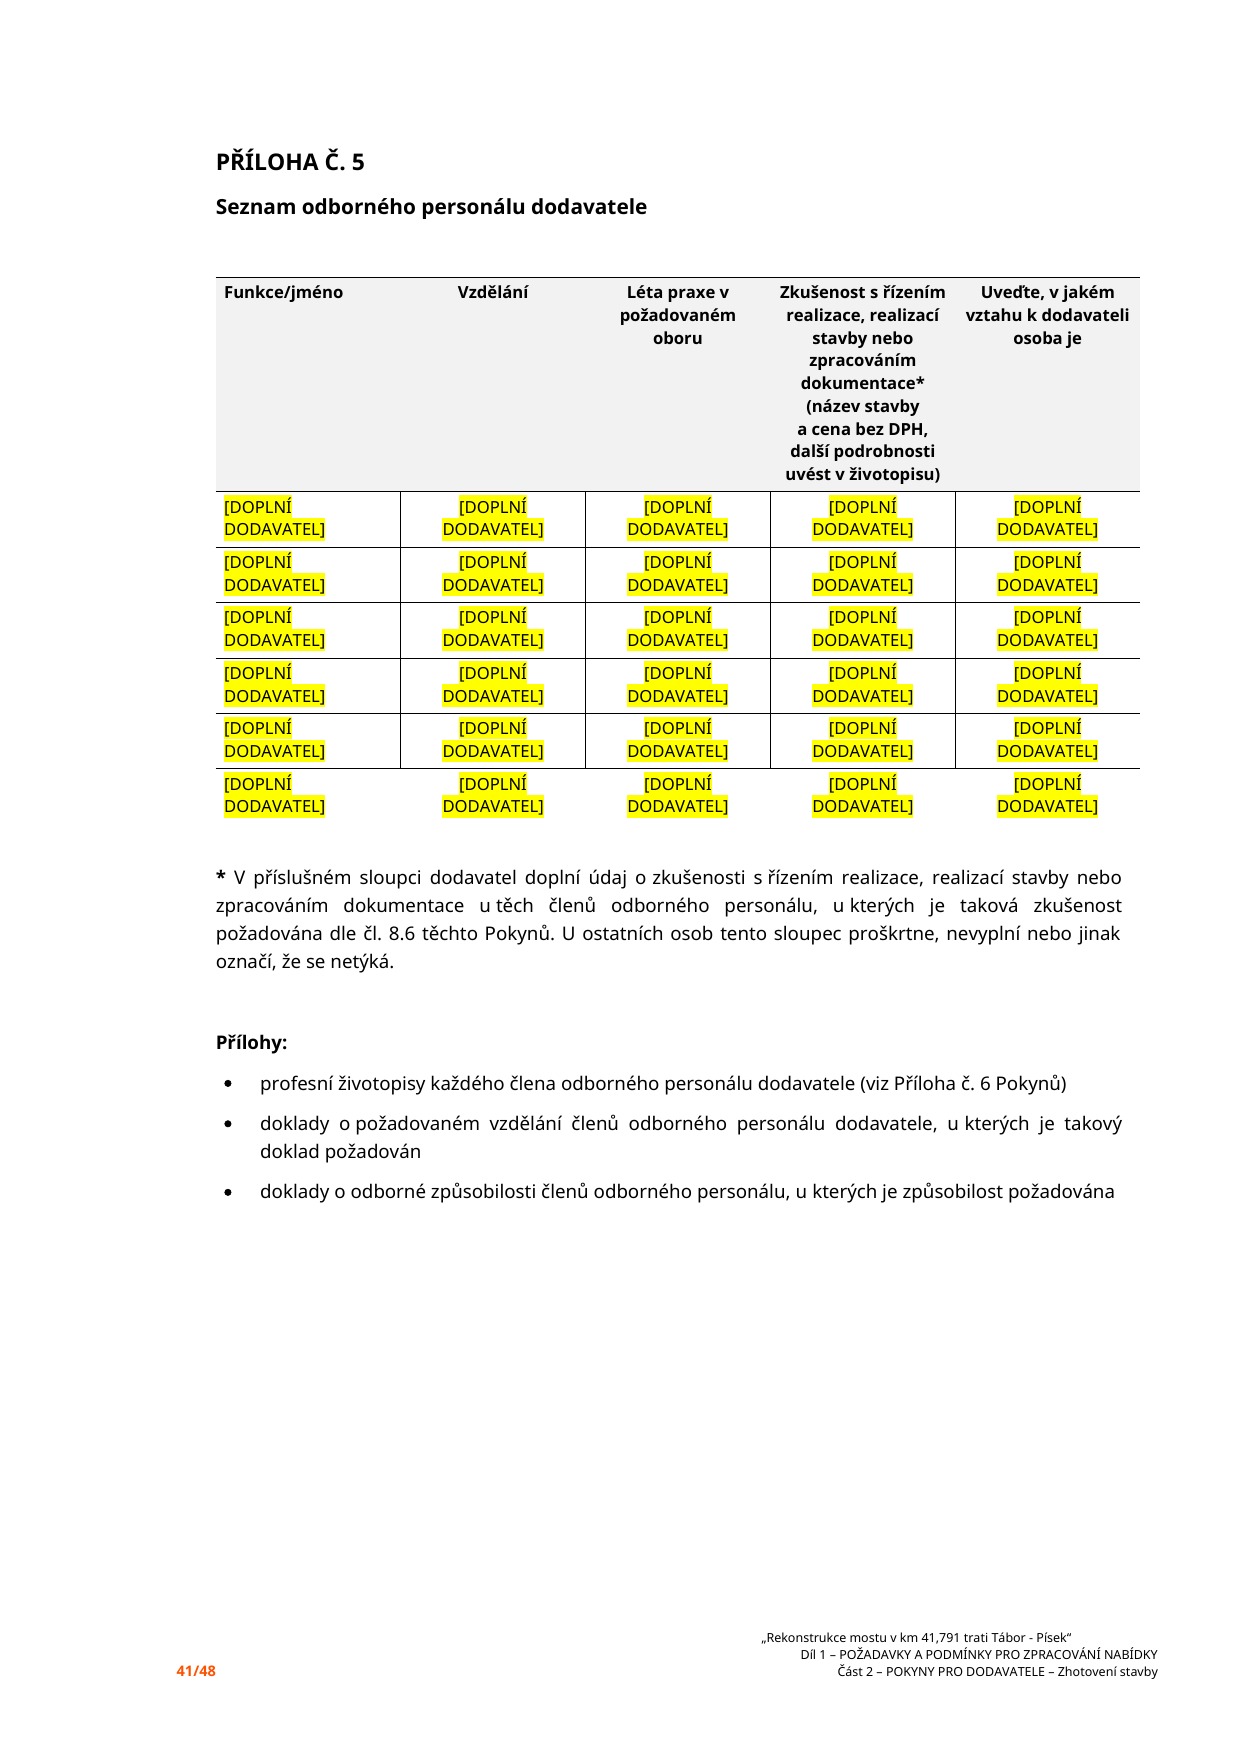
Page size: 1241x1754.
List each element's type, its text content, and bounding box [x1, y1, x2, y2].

table_cell [DOPLNÍ DODAVATEL] [401, 492, 585, 547]
table_cell [DOPLNÍ DODAVATEL] [586, 492, 770, 547]
table_cell [DOPLNÍ DODAVATEL] [216, 769, 400, 824]
table_cell [DOPLNÍ DODAVATEL] [585, 769, 770, 824]
table_cell [DOPLNÍ DODAVATEL] [216, 492, 400, 547]
text Přílohy: [216, 1029, 1122, 1055]
table_cell [DOPLNÍ DODAVATEL] [216, 659, 400, 713]
table_header Vzdělání [400, 278, 585, 491]
table_header Zkušenost s řízením realizace, realizací stavby nebo zpracováním dokumentace* (název stavby a cena bez DPH, další podrobnosti uvést v životopisu) [770, 278, 955, 491]
text doklady o požadovaném vzdělání členů odborného personálu dodavatele, u kterých je takový doklad požadován [224, 1110, 1122, 1164]
table_cell [DOPLNÍ DODAVATEL] [586, 548, 770, 602]
table_cell [DOPLNÍ DODAVATEL] [216, 603, 400, 657]
text doklady o odborné způsobilosti členů odborného personálu, u kterých je způsobilost požadována [224, 1179, 1122, 1204]
table_cell [DOPLNÍ DODAVATEL] [771, 714, 955, 768]
table_cell [DOPLNÍ DODAVATEL] [401, 659, 585, 713]
table_cell [DOPLNÍ DODAVATEL] [771, 603, 955, 657]
table_header Léta praxe v požadovaném oboru [585, 278, 770, 491]
text Seznam odborného personálu dodavatele [216, 192, 1122, 221]
table_cell [DOPLNÍ DODAVATEL] [955, 769, 1140, 824]
table_header Uveďte, v jakém vztahu k dodavateli osoba je [955, 278, 1140, 491]
table_cell [DOPLNÍ DODAVATEL] [216, 548, 400, 602]
table_cell [DOPLNÍ DODAVATEL] [770, 769, 955, 824]
table_cell [DOPLNÍ DODAVATEL] [956, 492, 1140, 547]
table_cell [DOPLNÍ DODAVATEL] [586, 659, 770, 713]
table_cell [DOPLNÍ DODAVATEL] [216, 714, 400, 768]
table_cell [DOPLNÍ DODAVATEL] [771, 492, 955, 547]
table_cell [DOPLNÍ DODAVATEL] [956, 548, 1140, 602]
table_cell [DOPLNÍ DODAVATEL] [956, 714, 1140, 768]
table_cell [DOPLNÍ DODAVATEL] [400, 769, 585, 824]
table_cell [DOPLNÍ DODAVATEL] [401, 548, 585, 602]
text Příloha č. 5 [216, 146, 1122, 177]
table_cell [DOPLNÍ DODAVATEL] [771, 548, 955, 602]
text * V příslušném sloupci dodavatel doplní údaj o zkušenosti s řízením realizace, realizací stavby nebo zpracováním dokumentace u těch členů odborného personálu, u kterých je taková zkušenost požadována dle čl. 8.6 těchto Pokynů. U ostatních osob tento sloupec proškrtne, nevyplní nebo jinak označí, že se netýká. [216, 864, 1122, 974]
table_cell [DOPLNÍ DODAVATEL] [401, 714, 585, 768]
table_header Funkce/jméno [216, 278, 400, 491]
table_cell [DOPLNÍ DODAVATEL] [401, 603, 585, 657]
text profesní životopisy každého člena odborného personálu dodavatele (viz Příloha č. 6 Pokynů) [224, 1070, 1122, 1095]
table_cell [DOPLNÍ DODAVATEL] [586, 603, 770, 657]
table_cell [DOPLNÍ DODAVATEL] [586, 714, 770, 768]
table_cell [DOPLNÍ DODAVATEL] [771, 659, 955, 713]
table_cell [DOPLNÍ DODAVATEL] [956, 659, 1140, 713]
table_cell [DOPLNÍ DODAVATEL] [956, 603, 1140, 657]
